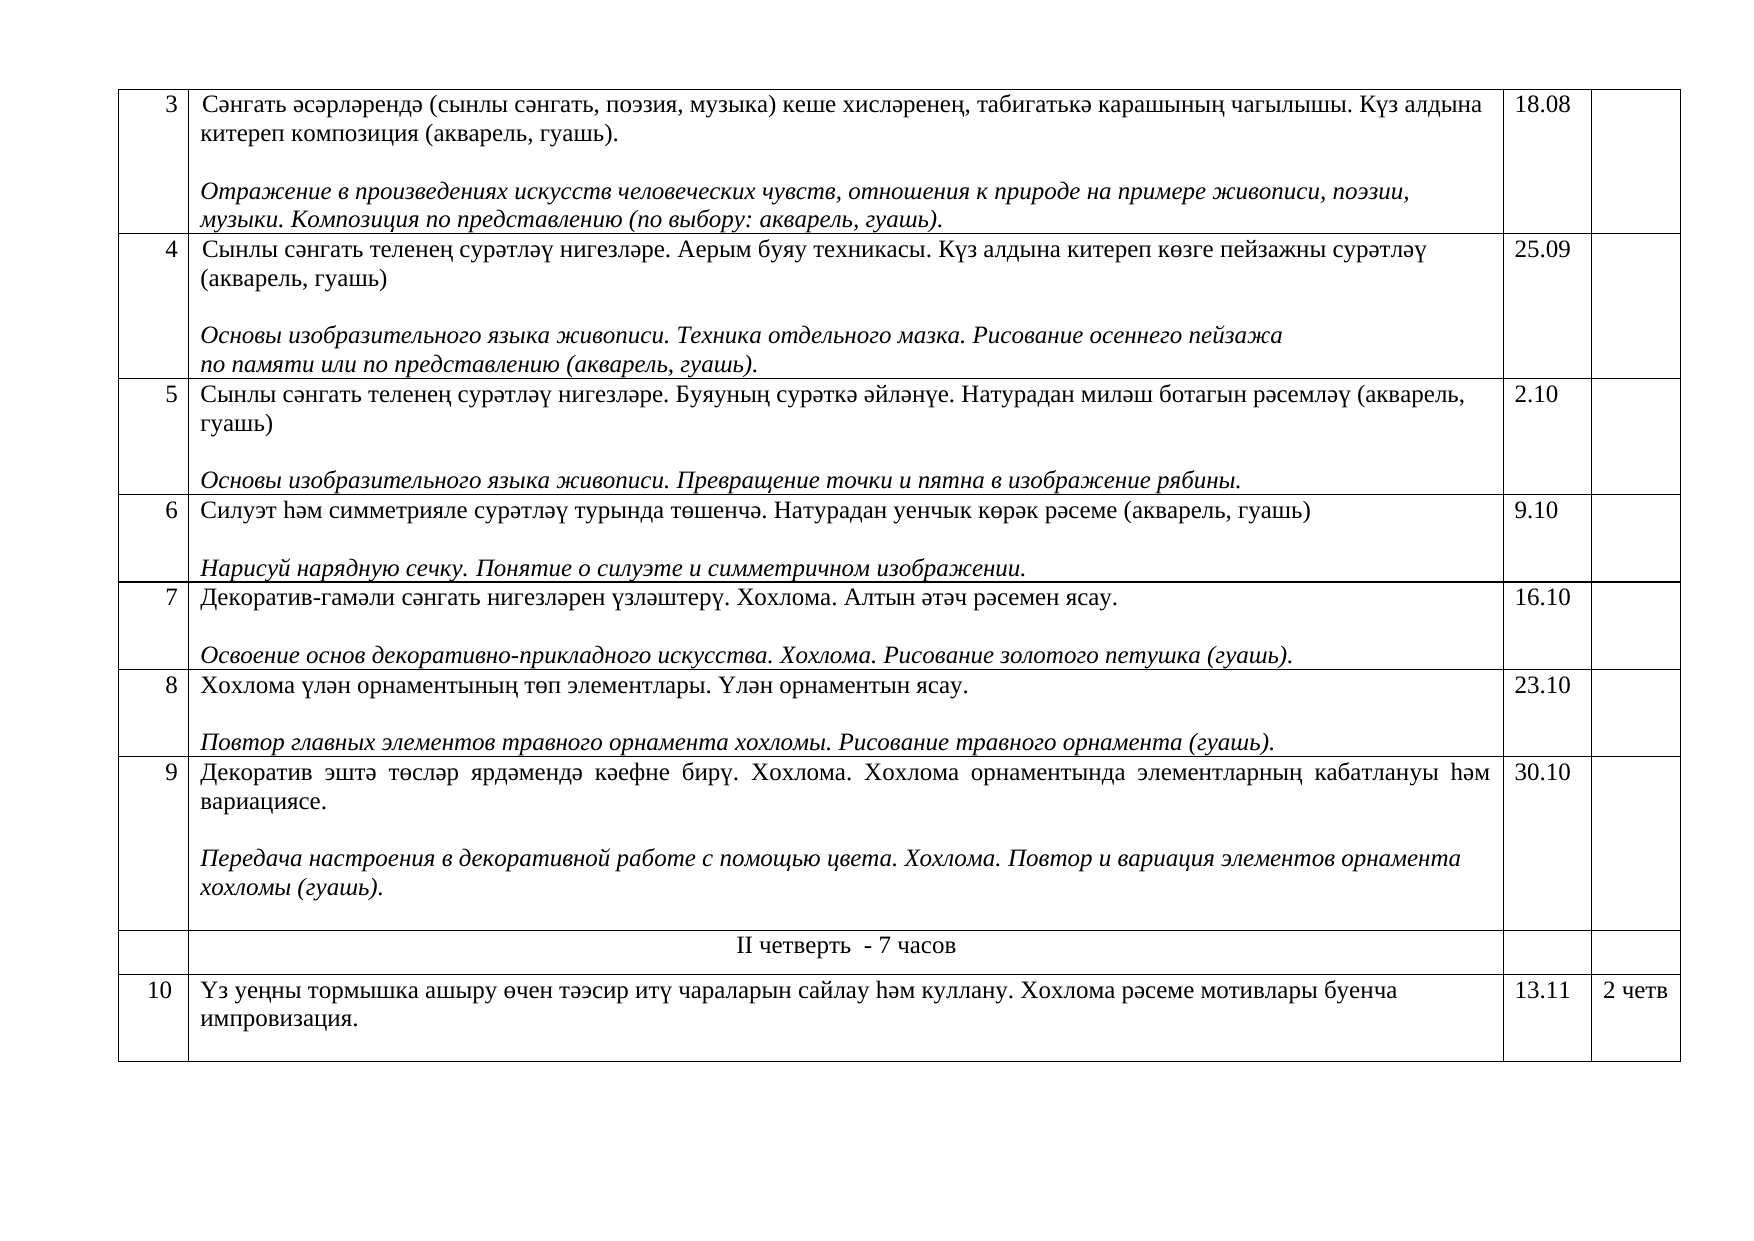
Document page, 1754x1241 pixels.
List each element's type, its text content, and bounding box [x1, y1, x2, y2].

table_cell Сынлы сәнгать теленең сурәтләү нигезләре. Аерым буяу техникасы. Күз алдына китереп көзге пейзажны сурәтләү (акварель, гуашь) Основы изобразительного языка живописи. Техника отдельного мазка. Рисование осеннего пейзажа по памяти или по представлению (акварель, гуашь). [189, 234, 1503, 378]
table_cell 9.10 [1504, 495, 1591, 581]
table_cell 25.09 [1504, 234, 1591, 378]
table_cell [1592, 495, 1680, 581]
table_cell 9 [119, 757, 188, 929]
table_cell Сынлы сәнгать теленең сурәтләү нигезләре. Буяуның сурәткә әйләнүе. Натурадан миләш ботагын рәсемләү (акварель, гуашь) Основы изобразительного языка живописи. Превращение точки и пятна в изображение рябины. [189, 379, 1503, 494]
table_cell II четверть - 7 часов [189, 931, 1503, 974]
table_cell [189, 975, 1503, 1061]
table_cell [1592, 583, 1680, 669]
table_cell 16.10 [1504, 583, 1591, 669]
table_cell [1592, 931, 1680, 974]
table_cell [1592, 379, 1680, 494]
table_cell Хохлома үлән орнаментының төп элементлары. Үлән орнаментын ясау. Повтор главных элементов травного орнамента хохломы. Рисование травного орнамента (гуашь). [189, 670, 1503, 756]
table_cell 10 [119, 975, 188, 1061]
table_cell 7 [119, 583, 188, 669]
table_cell Сәнгать әсәрләрендә (сынлы сәнгать, поэзия, музыка) кеше хисләренең, табигатькә карашының чагылышы. Күз алдына китереп композиция (акварель, гуашь). Отражение в произведениях искусств человеческих чувств, отношения к природе на примере живописи, поэзии, музыки. Композиция по представлению (по выбору: акварель, гуашь). [189, 90, 1503, 233]
table_cell [1592, 757, 1680, 929]
table_cell 23.10 [1504, 670, 1591, 756]
table_cell 3 [119, 90, 188, 233]
table_cell 5 [119, 379, 188, 494]
table_cell [1592, 234, 1680, 378]
table_cell Силуэт һәм симметрияле сурәтләү турында төшенчә. Натурадан уенчык көрәк рәсеме (акварель, гуашь) Нарисуй нарядную сечку. Понятие о силуэте и симметричном изображении. [189, 495, 1503, 581]
table_cell 2 четв [1592, 975, 1680, 1061]
table_cell 13.11 [1504, 975, 1591, 1061]
table_cell 4 [119, 234, 188, 378]
table_cell 30.10 [1504, 757, 1591, 929]
table_cell 2.10 [1504, 379, 1591, 494]
table_cell [1504, 931, 1591, 974]
table_cell [1592, 90, 1680, 233]
table_cell 6 [119, 495, 188, 581]
table_cell Декоратив-гамәли сәнгать нигезләрен үзләштерү. Хохлома. Алтын әтәч рәсемен ясау. Освоение основ декоративно-прикладного искусства. Хохлома. Рисование золотого петушка (гуашь). [189, 583, 1503, 669]
table_cell 18.08 [1504, 90, 1591, 233]
table_cell [1592, 670, 1680, 756]
table_cell 8 [119, 670, 188, 756]
table_cell [119, 931, 188, 974]
table_cell Декоратив эштә төсләр ярдәмендә кәефне бирү. Хохлома. Хохлома орнаментында элементларның кабатлануы һәм вариациясе. Передача настроения в декоративной работе с помощью цвета. Хохлома. Повтор и вариация элементов орнамента хохломы (гуашь). [189, 757, 1503, 929]
